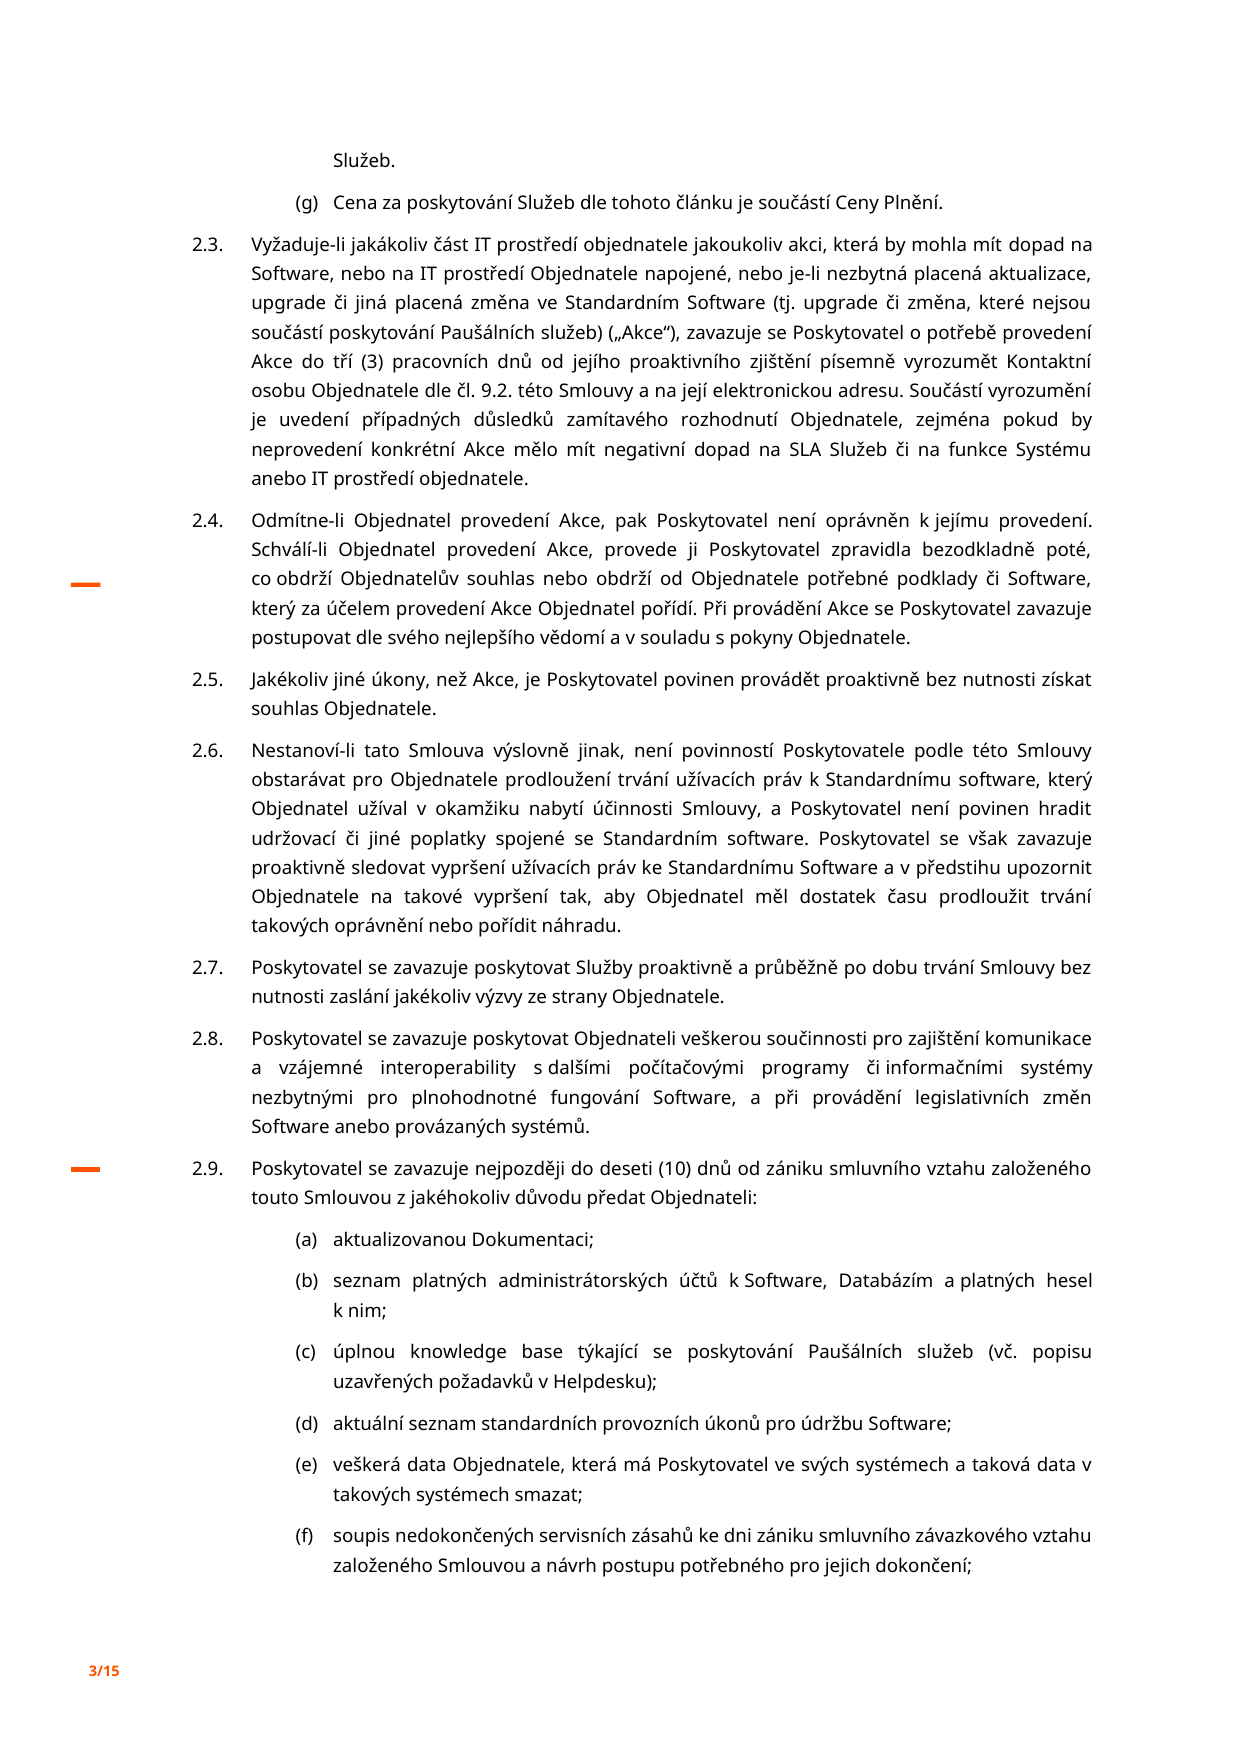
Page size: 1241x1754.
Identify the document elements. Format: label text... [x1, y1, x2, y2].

list aktualizovanou Dokumentaci; [295, 1226, 1093, 1252]
list Odmítne-li Objednatel provedení Akce, pak Poskytovatel není oprávněn k jejímu provedení. Schválí-li Objednatel provedení Akce, provede ji Poskytovatel zpravidla bezodkladně poté, co obdrží Objednatelův souhlas nebo obdrží od Objednatele potřebné podklady či Software, který za účelem provedení Akce Objednatel pořídí. Při provádění Akce se Poskytovatel zavazuje postupovat dle svého nejlepšího vědomí a v souladu s pokyny Objednatele. [192, 507, 1093, 650]
list Nestanoví-li tato Smlouva výslovně jinak, není povinností Poskytovatele podle této Smlouvy obstarávat pro Objednatele prodloužení trvání užívacích práv k Standardnímu software, který Objednatel užíval v okamžiku nabytí účinnosti Smlouvy, a Poskytovatel není povinen hradit udržovací či jiné poplatky spojené se Standardním software. Poskytovatel se však zavazuje proaktivně sledovat vypršení užívacích práv ke Standardnímu Software a v předstihu upozornit Objednatele na takové vypršení tak, aby Objednatel měl dostatek času prodloužit trvání takových oprávnění nebo pořídit náhradu. [192, 737, 1093, 938]
list soupis nedokončených servisních zásahů ke dni zániku smluvního závazkového vztahu založeného Smlouvou a návrh postupu potřebného pro jejich dokončení; [295, 1523, 1093, 1577]
list Poskytovatel se zavazuje nejpozději do deseti (10) dnů od zániku smluvního vztahu založeného touto Smlouvou z jakéhokoliv důvodu předat Objednateli: [192, 1155, 1093, 1210]
list Cena za poskytování Služeb dle tohoto článku je součástí Ceny Plnění. [295, 189, 1093, 215]
list Poskytovatel se zavazuje poskytovat Služby proaktivně a průběžně po dobu trvání Smlouvy bez nutnosti zaslání jakékoliv výzvy ze strany Objednatele. [192, 954, 1093, 1009]
list Jakékoliv jiné úkony, než Akce, je Poskytovatel povinen provádět proaktivně bez nutnosti získat souhlas Objednatele. [192, 666, 1093, 721]
list aktuální seznam standardních provozních úkonů pro údržbu Software; [295, 1410, 1093, 1435]
list Poskytovatel se zavazuje poskytovat Objednateli veškerou součinnosti pro zajištění komunikace a vzájemné interoperability s dalšími počítačovými programy či informačními systémy nezbytnými pro plnohodnotné fungování Software, a při provádění legislativních změn Software anebo provázaných systémů. [192, 1025, 1093, 1139]
list seznam platných administrátorských účtů k Software, Databázím a platných hesel k nim; [295, 1268, 1093, 1323]
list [295, 148, 1093, 173]
list veškerá data Objednatele, která má Poskytovatel ve svých systémech a taková data v takových systémech smazat; [295, 1452, 1093, 1506]
list Vyžaduje-li jakákoliv část IT prostředí objednatele jakoukoliv akci, která by mohla mít dopad na Software, nebo na IT prostředí Objednatele napojené, nebo je-li nezbytná placená aktualizace, upgrade či jiná placená změna ve Standardním Software (tj. upgrade či změna, které nejsou součástí poskytování Paušálních služeb) („Akce“), zavazuje se Poskytovatel o potřebě provedení Akce do tří (3) pracovních dnů od jejího proaktivního zjištění písemně vyrozumět Kontaktní osobu Objednatele dle čl. 9.2. této Smlouvy a na její elektronickou adresu. Součástí vyrozumění je uvedení případných důsledků zamítavého rozhodnutí Objednatele, zejména pokud by neprovedení konkrétní Akce mělo mít negativní dopad na SLA Služeb či na funkce Systému anebo IT prostředí objednatele. [192, 231, 1093, 491]
list úplnou knowledge base týkající se poskytování Paušálních služeb (vč. popisu uzavřených požadavků v Helpdesku); [295, 1339, 1093, 1394]
